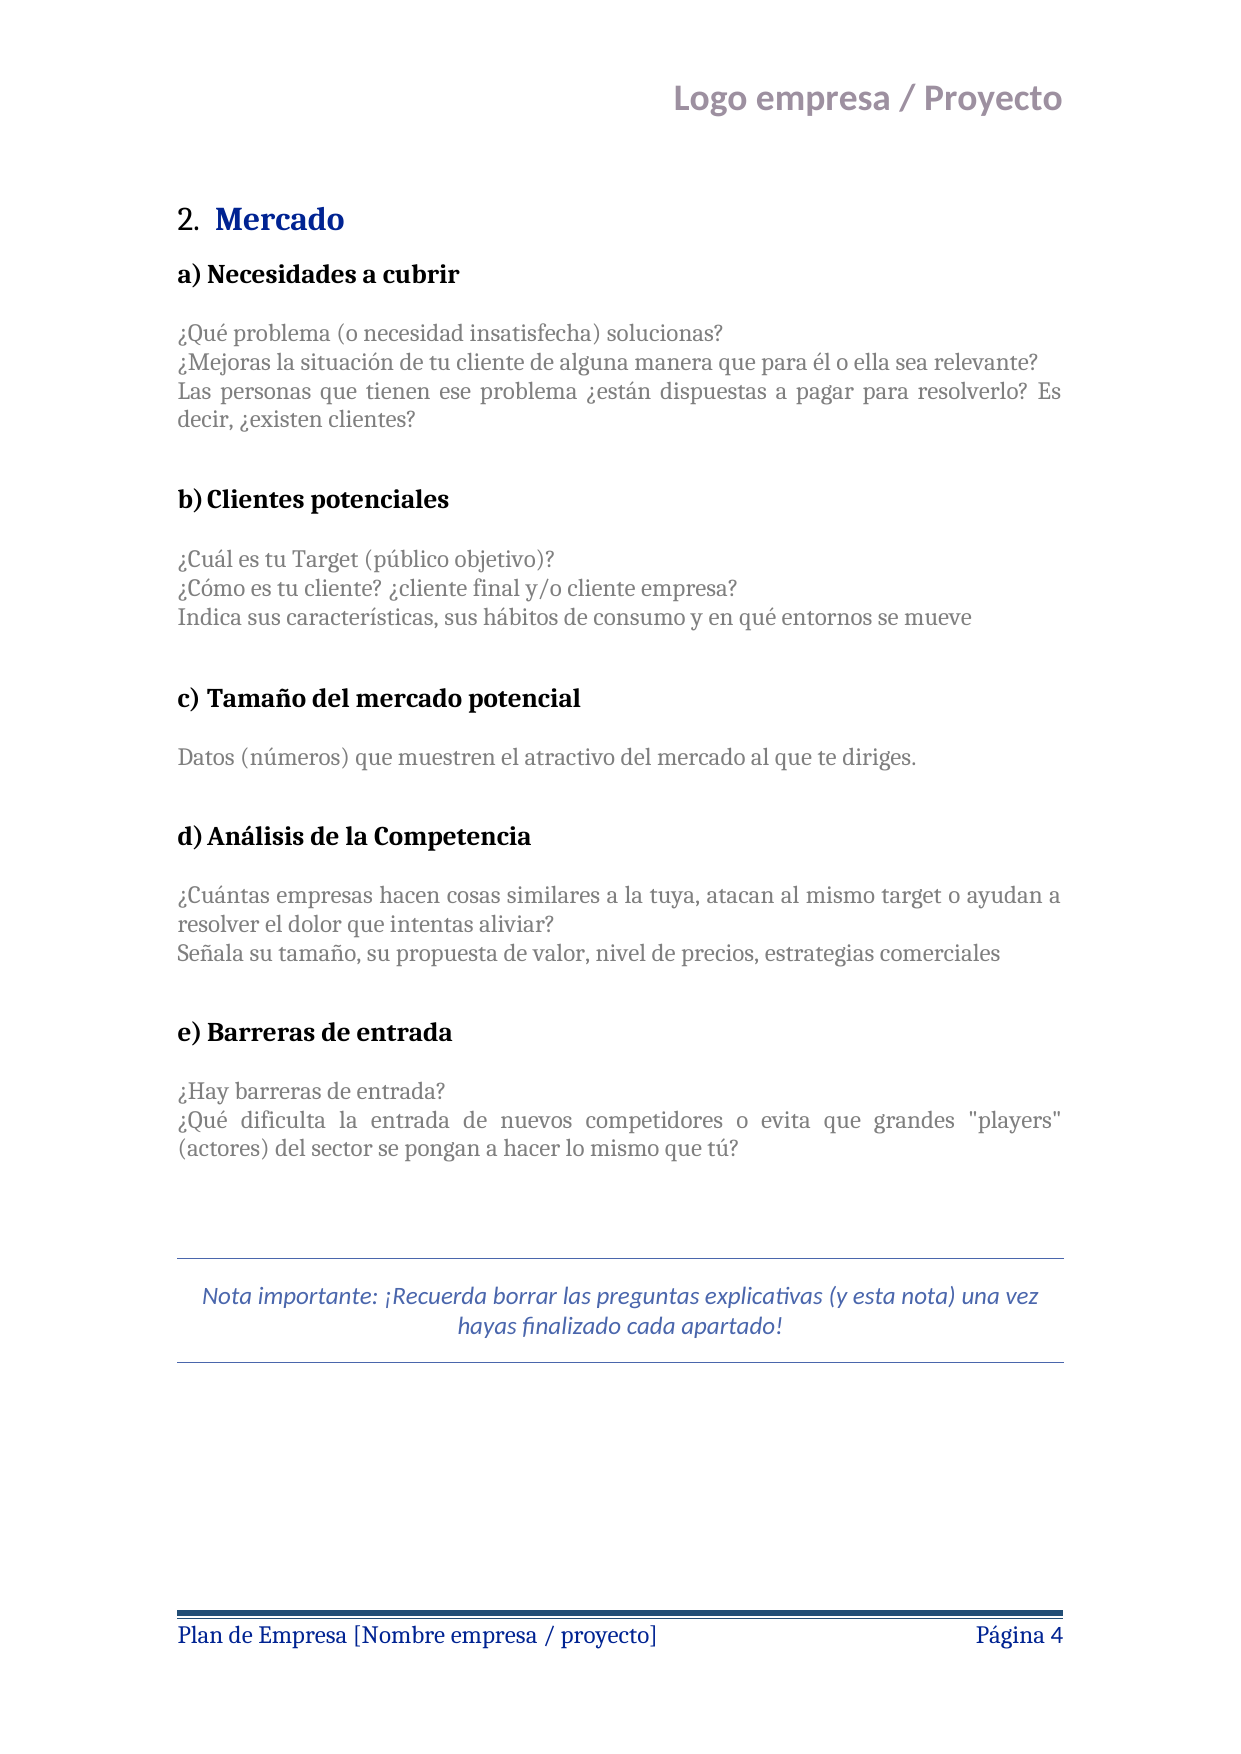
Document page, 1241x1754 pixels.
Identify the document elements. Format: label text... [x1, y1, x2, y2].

text ¿Qué problema (o necesidad insatisfecha) solucionas? [177, 319, 1063, 348]
subtitle Tamaño del mercado potencial [177, 683, 1063, 714]
subtitle Necesidades a cubrir [177, 259, 1063, 290]
text Indica sus características, sus hábitos de consumo y en qué entornos se mueve [177, 603, 1063, 632]
text Nota importante: ¡Recuerda borrar las preguntas explicativas (y esta nota) una vez hayas finalizado cada apartado! [177, 1259, 1064, 1362]
text Señala su tamaño, su propuesta de valor, nivel de precios, estrategias comerciales [177, 939, 1063, 967]
text ¿Cómo es tu cliente? ¿cliente final y/o cliente empresa? [177, 574, 1063, 603]
text ¿Hay barreras de entrada? [177, 1077, 1063, 1106]
text Datos (números) que muestren el atractivo del mercado al que te diriges. [177, 743, 1063, 772]
subtitle Mercado [177, 200, 1063, 238]
subtitle Análisis de la Competencia [177, 821, 1063, 852]
text ¿Cuál es tu Target (público objetivo)? [177, 545, 1063, 574]
text Las personas que tienen ese problema ¿están dispuestas a pagar para resolverlo? Es decir, ¿existen clientes? [177, 377, 1063, 434]
subtitle Clientes potenciales [177, 484, 1063, 515]
text ¿Qué dificulta la entrada de nuevos competidores o evita que grandes "players" (actores) del sector se pongan a hacer lo mismo que tú? [177, 1106, 1063, 1163]
text ¿Cuántas empresas hacen cosas similares a la tuya, atacan al mismo target o ayudan a resolver el dolor que intentas aliviar? [177, 881, 1063, 939]
subtitle Barreras de entrada [177, 1017, 1063, 1048]
text ¿Mejoras la situación de tu cliente de alguna manera que para él o ella sea relevante? [177, 348, 1063, 377]
